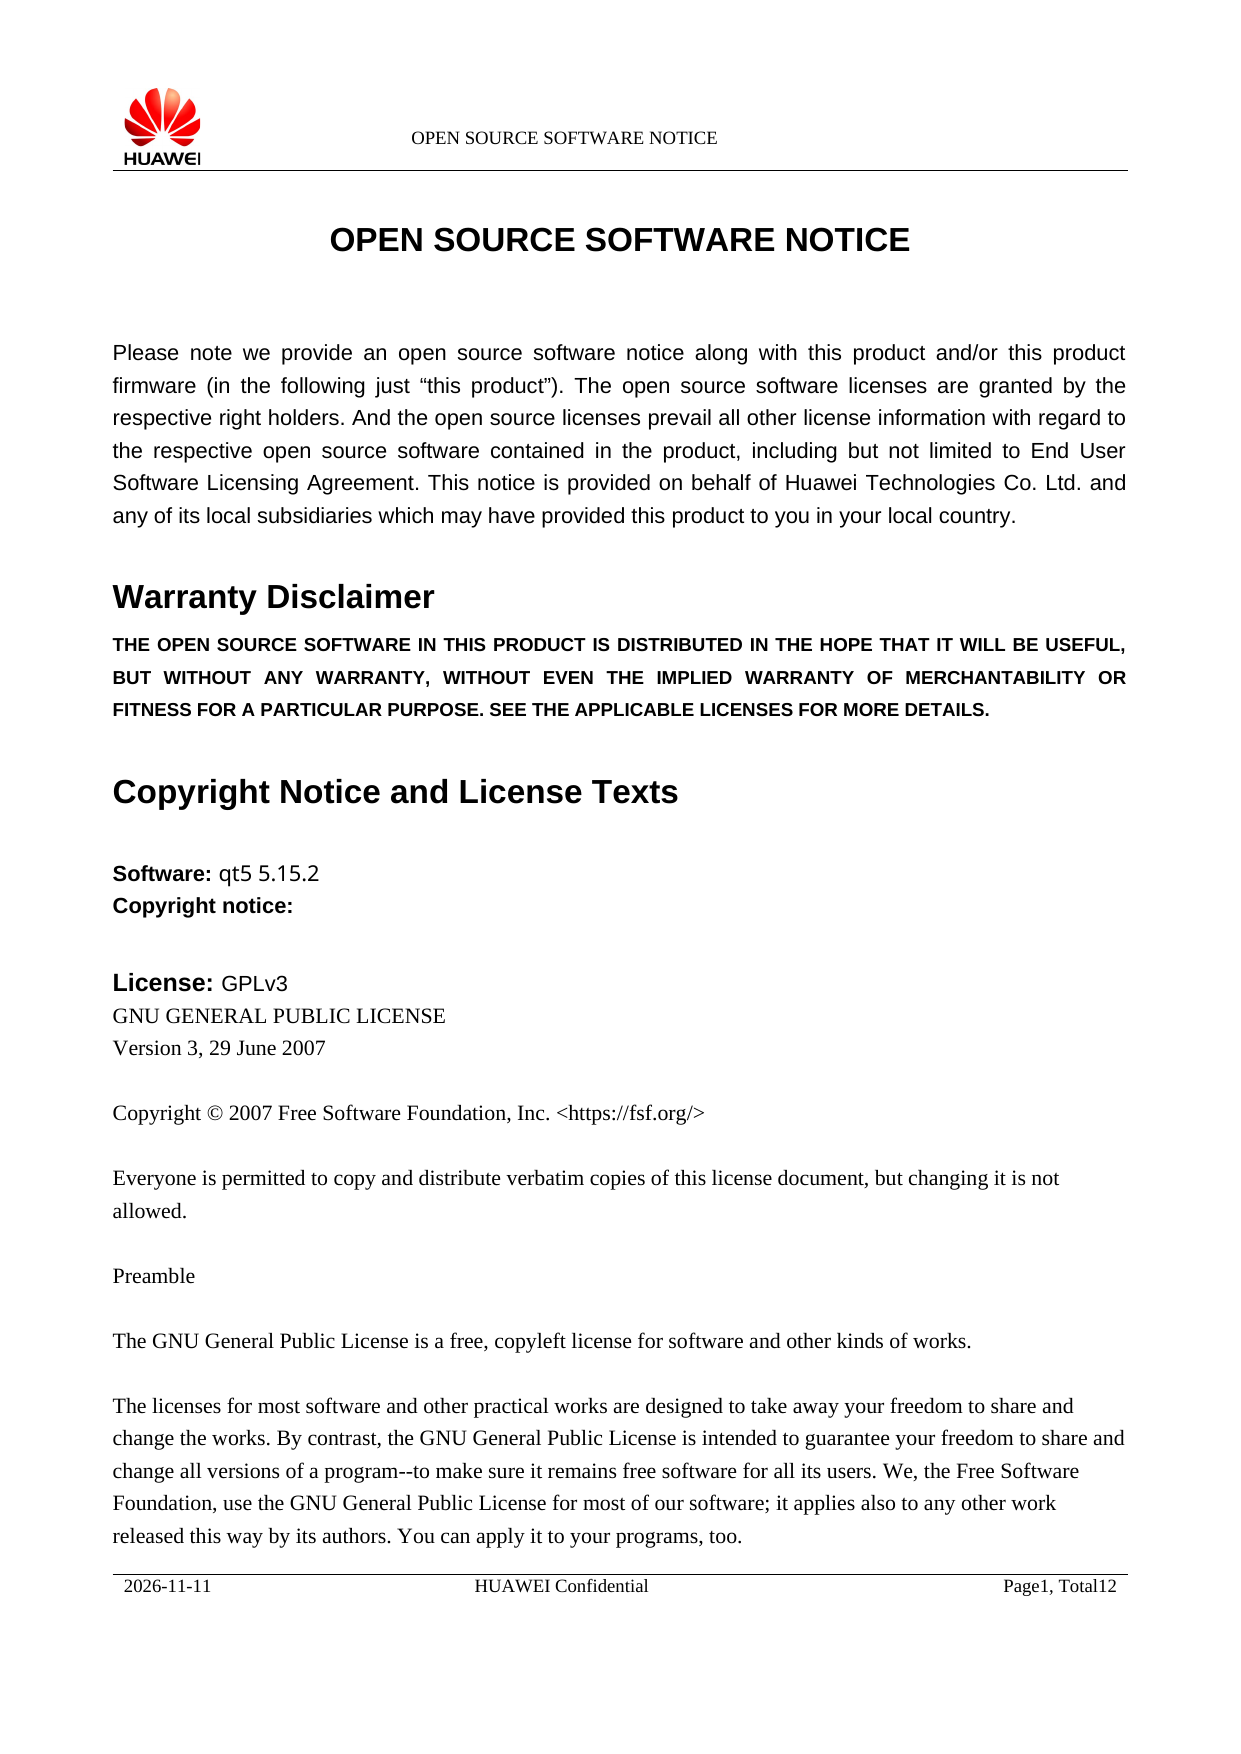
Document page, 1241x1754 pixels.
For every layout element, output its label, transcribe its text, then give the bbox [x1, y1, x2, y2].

text OPEN SOURCE SOFTWARE NOTICE [112, 206, 1128, 271]
text Copyright notice: [112, 889, 1128, 921]
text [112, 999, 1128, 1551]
text Please note we provide an open source software notice along with this product and/or this product firmware (in the following just “this product”). The open source software licenses are granted by the respective right holders. And the open source licenses prevail all other license information with regard to the respective open source software contained in the product, including but not limited to End User Software Licensing Agreement. This notice is provided on behalf of Huawei Technologies Co. Ltd. and any of its local subsidiaries which may have provided this product to you in your local country. [112, 336, 1128, 531]
text Copyright Notice and License Texts [112, 759, 1128, 824]
text License: GPLv3 [112, 966, 1128, 999]
text Warranty Disclaimer [112, 564, 1128, 629]
title Software: qt5 5.15.2 [112, 856, 1128, 889]
picture [124, 88, 201, 165]
text The open source software in this product is distributed in the hope that it will be useful, but WITHOUT ANY WARRANTY, without even the implied warranty of MERCHANTABILITY or FITNESS FOR A PARTICULAR PURPOSE. See the applicable licenses for more details. [112, 629, 1128, 726]
